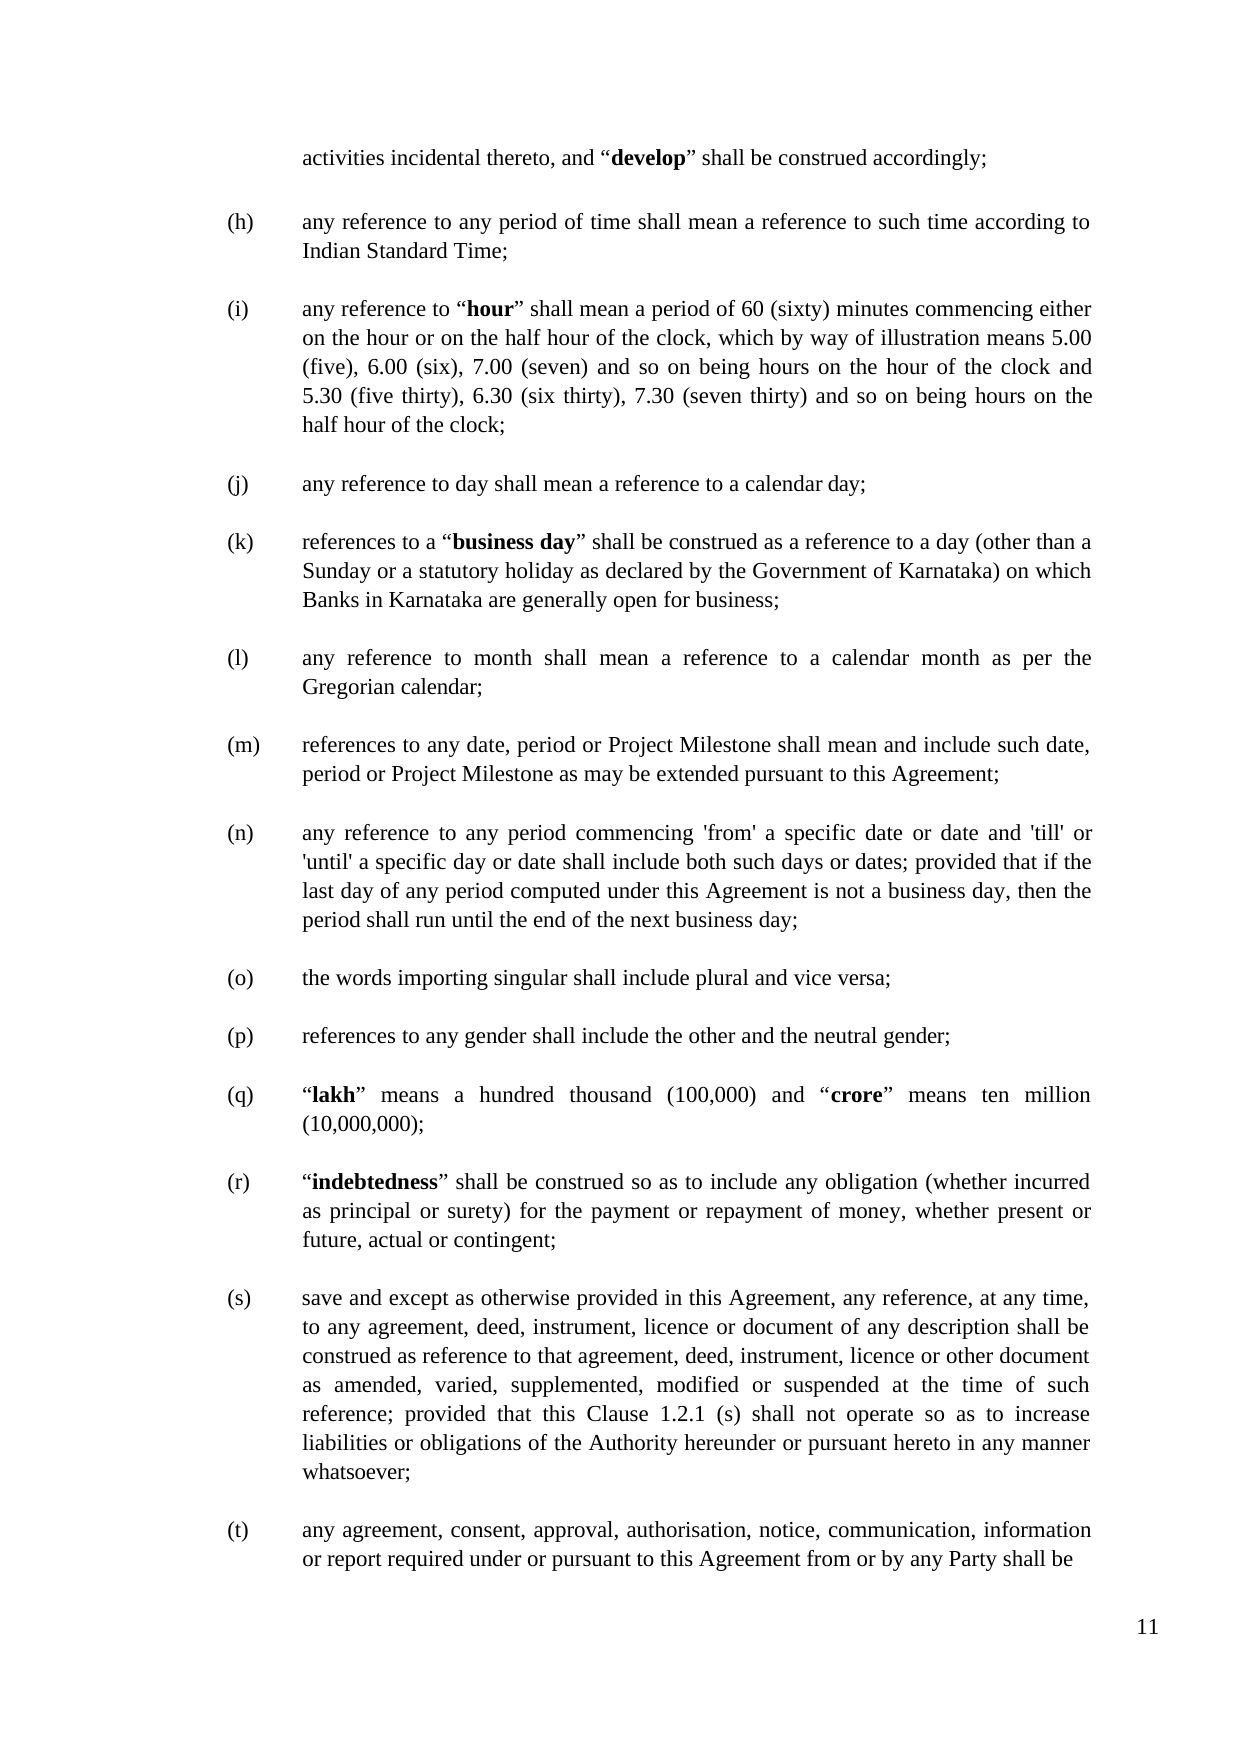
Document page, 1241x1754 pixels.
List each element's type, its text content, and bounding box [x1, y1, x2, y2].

list the words importing singular shall include plural and vice versa; [227, 964, 1159, 990]
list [227, 144, 1093, 170]
list any reference to “hour” shall mean a period of 60 (sixty) minutes commencing either on the hour or on the half hour of the clock, which by way of illustration means 5.00 (five), 6.00 (six), 7.00 (seven) and so on being hours on the hour of the clock and 5.30 (five thirty), 6.30 (six thirty), 7.30 (seven thirty) and so on being hours on the half hour of the clock; [227, 296, 1093, 438]
list “lakh” means a hundred thousand (100,000) and “crore” means ten million (10,000,000); [227, 1081, 1091, 1136]
list any agreement, consent, approval, authorisation, notice, communication, information or report required under or pursuant to this Agreement from or by any Party shall be [227, 1516, 1093, 1572]
list save and except as otherwise provided in this Agreement, any reference, at any time, to any agreement, deed, instrument, licence or document of any description shall be construed as reference to that agreement, deed, instrument, licence or other document as amended, varied, supplemented, modified or suspended at the time of such reference; provided that this Clause 1.2.1 (s) shall not operate so as to increase liabilities or obligations of the Authority hereunder or pursuant hereto in any manner whatsoever; [227, 1284, 1091, 1484]
list references to any gender shall include the other and the neutral gender; [227, 1022, 1159, 1048]
list any reference to month shall mean a reference to a calendar month as per the Gregorian calendar; [227, 644, 1093, 699]
list any reference to any period commencing 'from' a specific date or date and 'till' or 'until' a specific day or date shall include both such days or dates; provided that if the last day of any period computed under this Agreement is not a business day, then the period shall run until the end of the next business day; [227, 819, 1093, 932]
list any reference to day shall mean a reference to a calendar day; [227, 469, 1159, 496]
list “indebtedness” shall be construed so as to include any obligation (whether incurred as principal or surety) for the payment or repayment of money, whether present or future, actual or contingent; [227, 1168, 1091, 1252]
list any reference to any period of time shall mean a reference to such time according to Indian Standard Time; [227, 208, 1093, 263]
list references to a “business day” shall be construed as a reference to a day (other than a Sunday or a statutory holiday as declared by the Government of Karnataka) on which Banks in Karnataka are generally open for business; [227, 528, 1093, 612]
list references to any date, period or Project Milestone shall mean and include such date, period or Project Milestone as may be extended pursuant to this Agreement; [227, 731, 1092, 787]
